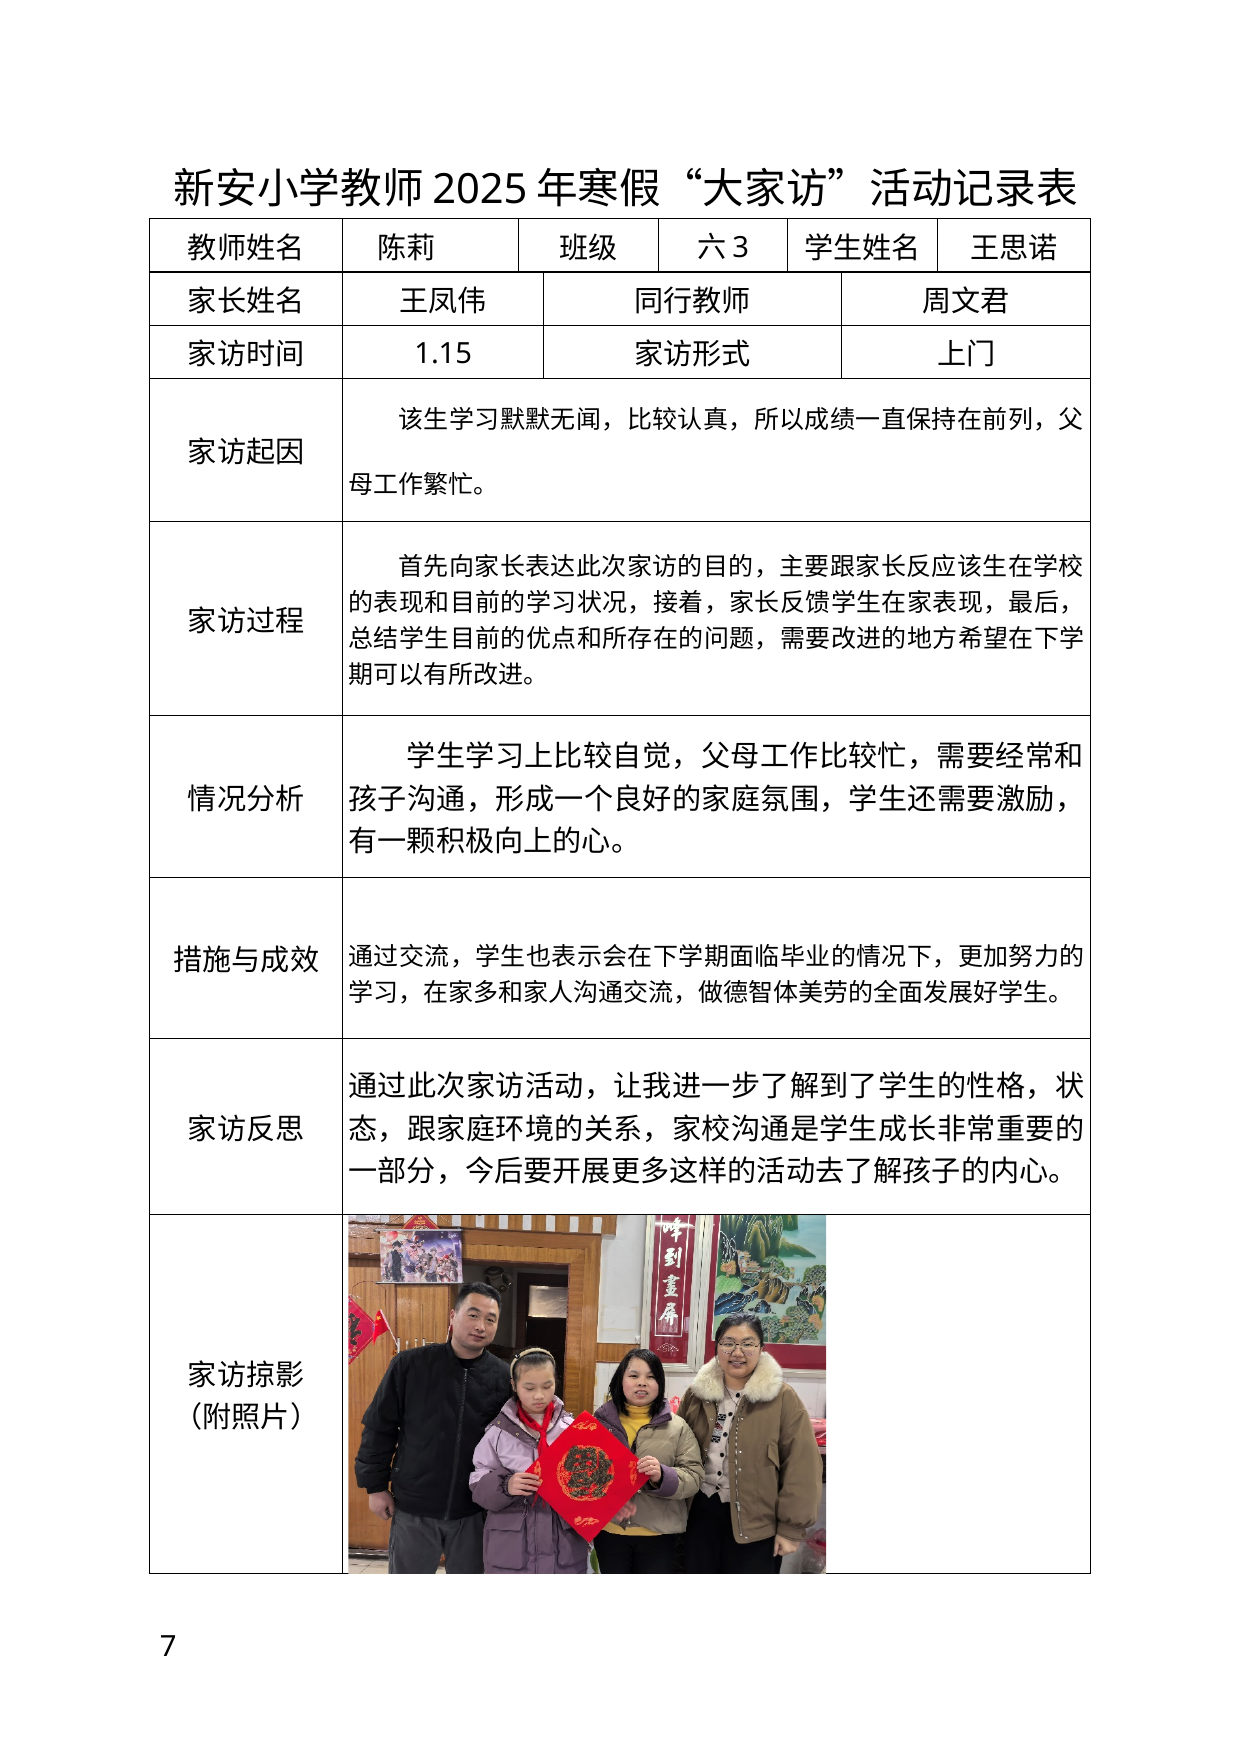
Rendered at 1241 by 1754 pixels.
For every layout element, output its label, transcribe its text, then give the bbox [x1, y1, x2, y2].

table_cell 首先向家长表达此次家访的目的，主要跟家长反应该生在学校的表现和目前的学习状况，接着，家长反馈学生在家表现，最后，总结学生目前的优点和所存在的问题，需要改进的地方希望在下学期可以有所改进。 [343, 522, 1090, 715]
table_header 陈莉 [343, 219, 518, 271]
table_cell 通过此次家访活动，让我进一步了解到了学生的性格，状态，跟家庭环境的关系，家校沟通是学生成长非常重要的一部分，今后要开展更多这样的活动去了解孩子的内心。 [343, 1039, 1090, 1214]
table_header 王思诺 [938, 219, 1090, 271]
table_header 学生姓名 [788, 219, 937, 271]
table_cell 王凤伟 [343, 273, 543, 325]
table_cell 情况分析 [150, 716, 342, 877]
table_cell 家访反思 [150, 1039, 342, 1214]
table_cell 周文君 [842, 273, 1090, 325]
table_cell 家长姓名 [150, 273, 342, 325]
table_cell 家访掠影 （附照片） [150, 1215, 342, 1573]
table_cell 1.15 [343, 326, 543, 378]
table_cell [827, 1215, 1090, 1573]
table_cell 同行教师 [544, 273, 841, 325]
table_cell 家访过程 [150, 522, 342, 715]
table_cell 家访起因 [150, 379, 342, 521]
table_cell 通过交流，学生也表示会在下学期面临毕业的情况下，更加努力的学习，在家多和家人沟通交流，做德智体美劳的全面发展好学生。 [343, 878, 1090, 1038]
table_cell 该生学习默默无闻，比较认真，所以成绩一直保持在前列，父母工作繁忙。 [343, 379, 1090, 521]
table_header 教师姓名 [150, 219, 342, 271]
table_cell 家访形式 [544, 326, 841, 378]
table_header 六3 [659, 219, 787, 271]
table_cell 上门 [842, 326, 1090, 378]
text 新安小学教师2025年寒假“大家访”活动记录表 [159, 153, 1081, 218]
table_cell 措施与成效 [150, 878, 342, 1038]
table_header 班级 [519, 219, 658, 271]
table_cell 家访时间 [150, 326, 342, 378]
picture [348, 1215, 827, 1574]
table_cell [343, 1215, 348, 1573]
table_cell 学生学习上比较自觉，父母工作比较忙，需要经常和孩子沟通，形成一个良好的家庭氛围，学生还需要激励，有一颗积极向上的心。 [343, 716, 1090, 877]
